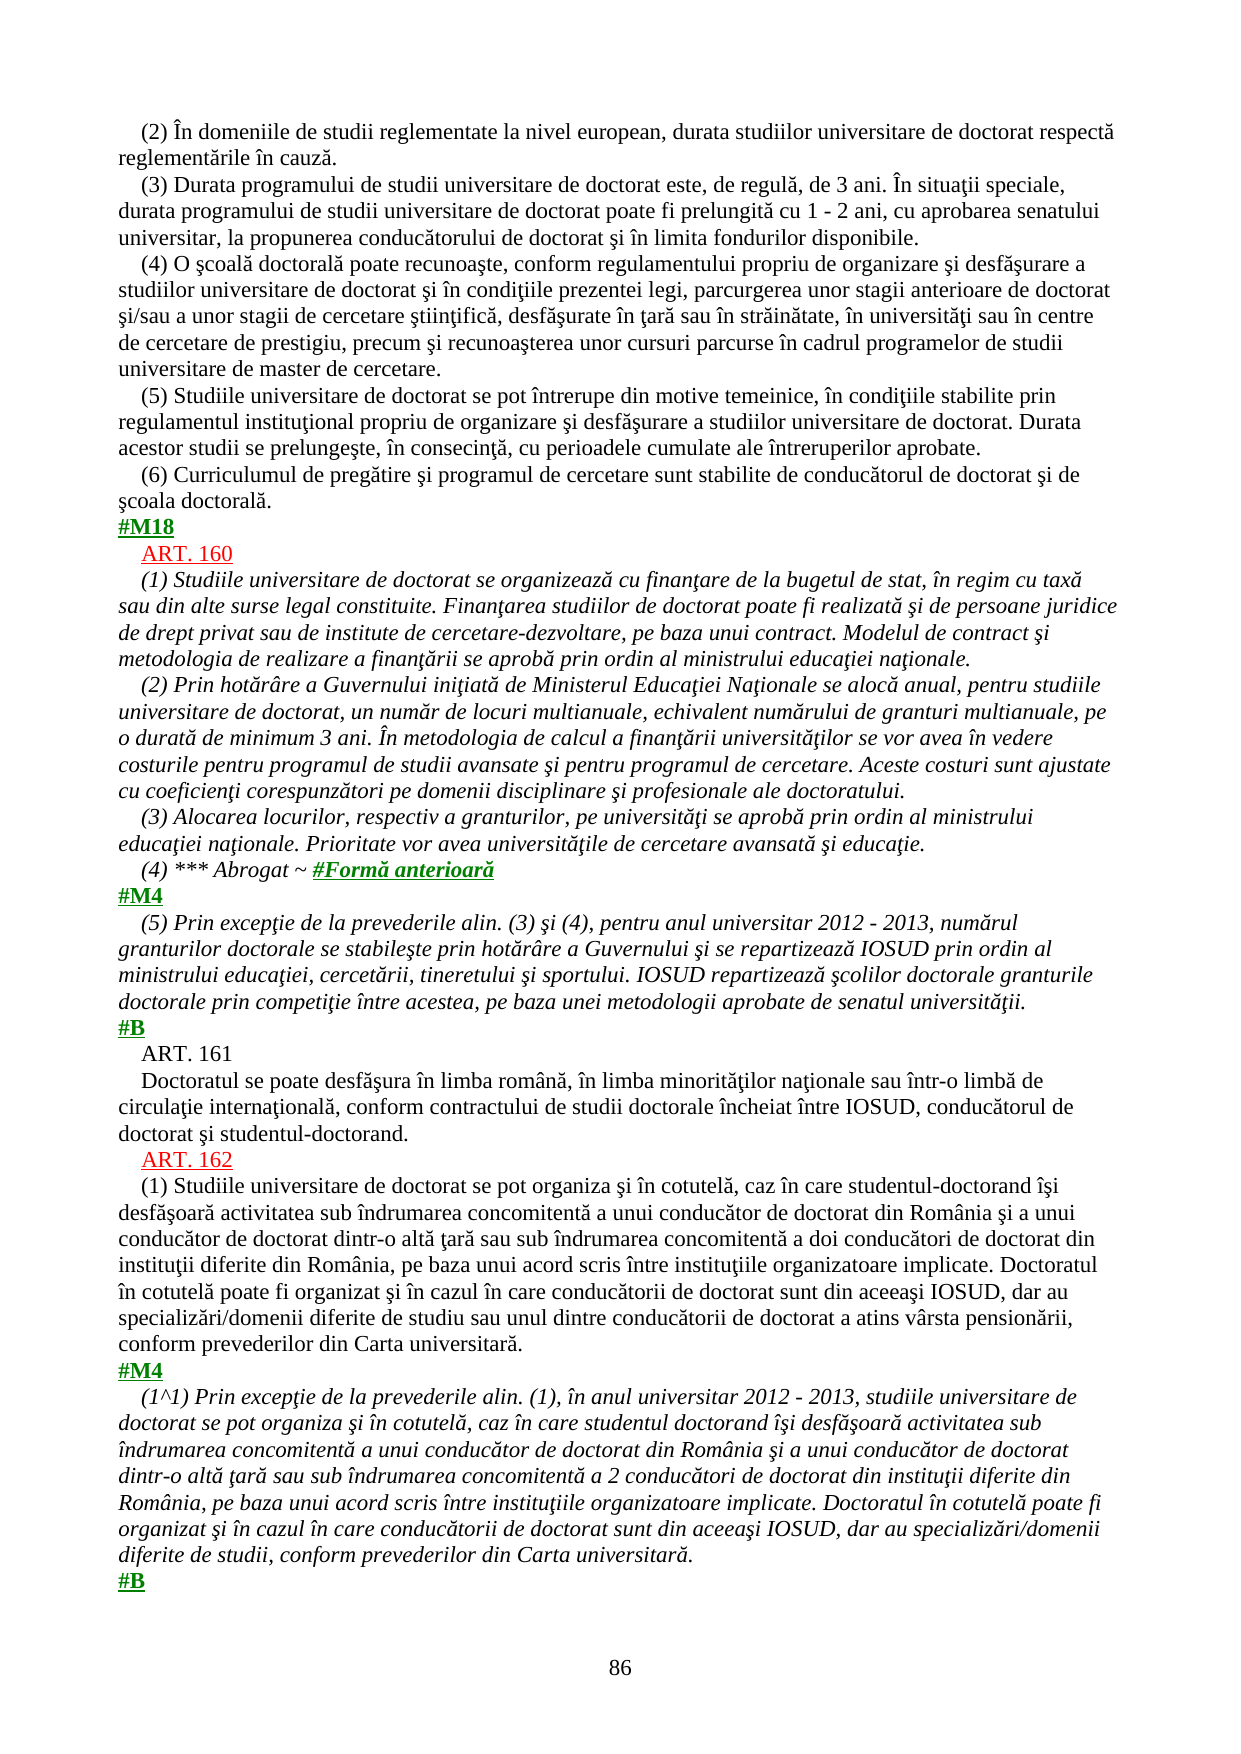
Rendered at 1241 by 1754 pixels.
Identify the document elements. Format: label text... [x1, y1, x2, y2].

text #M18 [118, 513, 1122, 540]
text (6) Curriculumul de pregătire şi programul de cercetare sunt stabilite de conducătorul de doctorat şi de şcoala doctorală. [118, 461, 1122, 513]
text (1) Studiile universitare de doctorat se pot organiza şi în cotutelă, caz în care studentul-doctorand îşi desfăşoară activitatea sub îndrumarea concomitentă a unui conducător de doctorat din România şi a unui conducător de doctorat dintr-o altă ţară sau sub îndrumarea concomitentă a doi conducători de doctorat din instituţii diferite din România, pe baza unui acord scris între instituţiile organizatoare implicate. Doctoratul în cotutelă poate fi organizat şi în cazul în care conducătorii de doctorat sunt din aceeaşi IOSUD, dar au specializări/domenii diferite de studiu sau unul dintre conducătorii de doctorat a atins vârsta pensionării, conform prevederilor din Carta universitară. [118, 1172, 1122, 1357]
text (4) O şcoală doctorală poate recunoaşte, conform regulamentului propriu de organizare şi desfăşurare a studiilor universitare de doctorat şi în condiţiile prezentei legi, parcurgerea unor stagii anterioare de doctorat şi/sau a unor stagii de cercetare ştiinţifică, desfăşurate în ţară sau în străinătate, în universităţi sau în centre de cercetare de prestigiu, precum şi recunoaşterea unor cursuri parcurse în cadrul programelor de studii universitare de master de cercetare. [118, 250, 1122, 382]
text (4) *** Abrogat ~ #Formă anterioară [118, 856, 1122, 882]
text (5) Prin excepţie de la prevederile alin. (3) şi (4), pentru anul universitar 2012 - 2013, numărul granturilor doctorale se stabileşte prin hotărâre a Guvernului şi se repartizează IOSUD prin ordin al ministrului educaţiei, cercetării, tineretului şi sportului. IOSUD repartizează şcolilor doctorale granturile doctorale prin competiţie între acestea, pe baza unei metodologii aprobate de senatul universităţii. [118, 909, 1122, 1014]
text #M4 [118, 882, 1122, 909]
text (3) Durata programului de studii universitare de doctorat este, de regulă, de 3 ani. În situaţii speciale, durata programului de studii universitare de doctorat poate fi prelungită cu 1 - 2 ani, cu aprobarea senatului universitar, la propunerea conducătorului de doctorat şi în limita fondurilor disponibile. [118, 171, 1122, 250]
text (2) Prin hotărâre a Guvernului iniţiată de Ministerul Educaţiei Naţionale se alocă anual, pentru studiile universitare de doctorat, un număr de locuri multianuale, echivalent numărului de granturi multianuale, pe o durată de minimum 3 ani. În metodologia de calcul a finanţării universităţilor se vor avea în vedere costurile pentru programul de studii avansate şi pentru programul de cercetare. Aceste costuri sunt ajustate cu coeficienţi corespunzători pe domenii disciplinare şi profesionale ale doctoratului. [118, 672, 1122, 803]
text ART. 161 [118, 1041, 1122, 1067]
text Doctoratul se poate desfăşura în limba română, în limba minorităţilor naţionale sau într-o limbă de circulaţie internaţională, conform contractului de studii doctorale încheiat între IOSUD, conducătorul de doctorat şi studentul-doctorand. [118, 1067, 1122, 1146]
text #B [118, 1014, 1122, 1041]
text (1) Studiile universitare de doctorat se organizează cu finanţare de la bugetul de stat, în regim cu taxă sau din alte surse legal constituite. Finanţarea studiilor de doctorat poate fi realizată şi de persoane juridice de drept privat sau de institute de cercetare-dezvoltare, pe baza unui contract. Modelul de contract şi metodologia de realizare a finanţării se aprobă prin ordin al ministrului educaţiei naţionale. [118, 566, 1122, 672]
text #M4 [118, 1357, 1122, 1383]
text ART. 162 [118, 1146, 1122, 1172]
text #B [118, 1568, 1122, 1594]
text (3) Alocarea locurilor, respectiv a granturilor, pe universităţi se aprobă prin ordin al ministrului educaţiei naţionale. Prioritate vor avea universităţile de cercetare avansată şi educaţie. [118, 803, 1122, 856]
text (1^1) Prin excepţie de la prevederile alin. (1), în anul universitar 2012 - 2013, studiile universitare de doctorat se pot organiza şi în cotutelă, caz în care studentul doctorand îşi desfăşoară activitatea sub îndrumarea concomitentă a unui conducător de doctorat din România şi a unui conducător de doctorat dintr-o altă ţară sau sub îndrumarea concomitentă a 2 conducători de doctorat din instituţii diferite din România, pe baza unui acord scris între instituţiile organizatoare implicate. Doctoratul în cotutelă poate fi organizat şi în cazul în care conducătorii de doctorat sunt din aceeaşi IOSUD, dar au specializări/domenii diferite de studii, conform prevederilor din Carta universitară. [118, 1383, 1122, 1568]
text ART. 160 [118, 540, 1122, 566]
text (5) Studiile universitare de doctorat se pot întrerupe din motive temeinice, în condiţiile stabilite prin regulamentul instituţional propriu de organizare şi desfăşurare a studiilor universitare de doctorat. Durata acestor studii se prelungeşte, în consecinţă, cu perioadele cumulate ale întreruperilor aprobate. [118, 382, 1122, 461]
text (2) În domeniile de studii reglementate la nivel european, durata studiilor universitare de doctorat respectă reglementările în cauză. [118, 118, 1122, 171]
